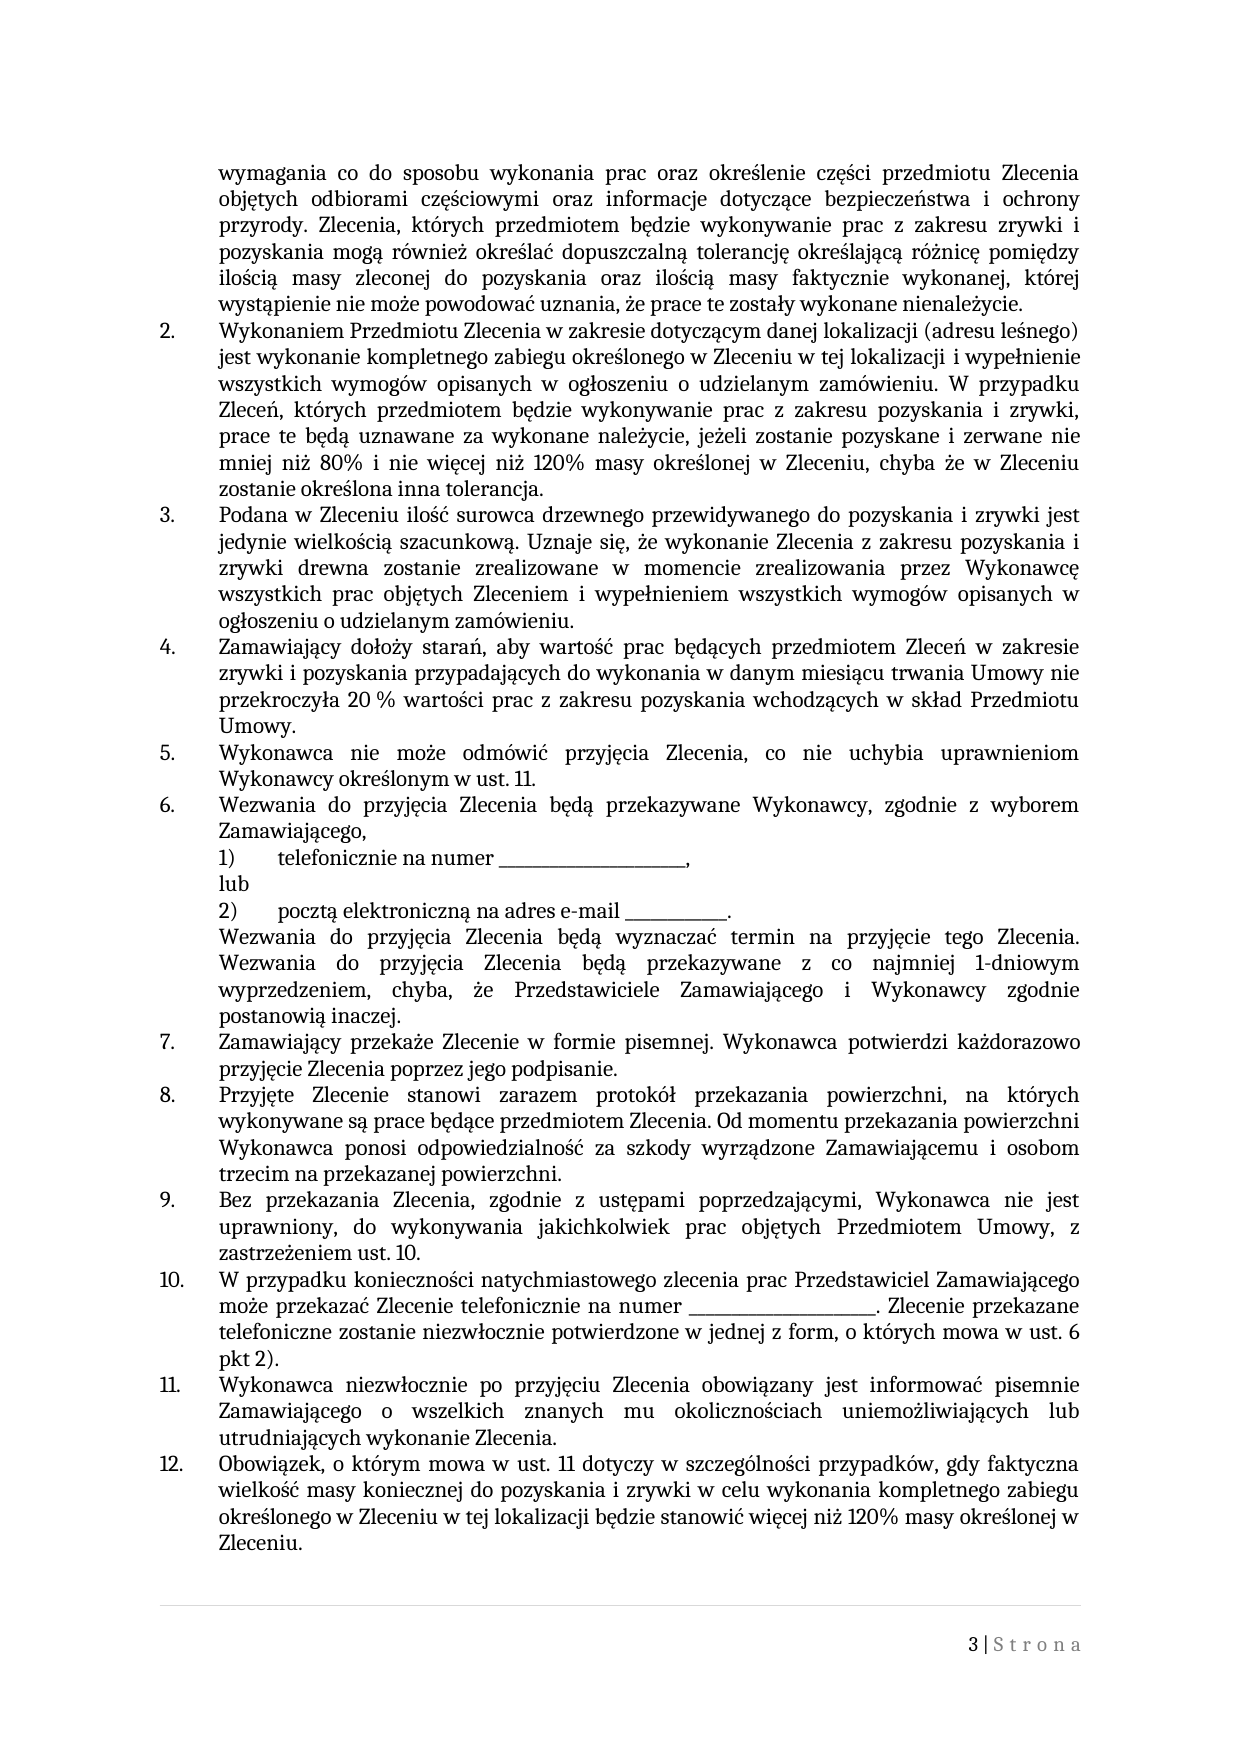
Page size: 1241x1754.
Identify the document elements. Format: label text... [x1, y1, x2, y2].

list Bez przekazania Zlecenia, zgodnie z ustępami poprzedzającymi, Wykonawca nie jest uprawniony, do wykonywania jakichkolwiek prac objętych Przedmiotem Umowy, z zastrzeżeniem ust. 10. [159, 1187, 1081, 1266]
list Wykonawca niezwłocznie po przyjęciu Zlecenia obowiązany jest informować pisemnie Zamawiającego o wszelkich znanych mu okolicznościach uniemożliwiających lub utrudniających wykonanie Zlecenia. [159, 1372, 1081, 1451]
list W przypadku konieczności natychmiastowego zlecenia prac Przedstawiciel Zamawiającego może przekazać Zlecenie telefonicznie na numer ______________________. Zlecenie przekazane telefoniczne zostanie niezwłocznie potwierdzone w jednej z form, o których mowa w ust. 6 pkt 2). [159, 1266, 1081, 1372]
list Podana w Zleceniu ilość surowca drzewnego przewidywanego do pozyskania i zrywki jest jedynie wielkością szacunkową. Uznaje się, że wykonanie Zlecenia z zakresu pozyskania i zrywki drewna zostanie zrealizowane w momencie zrealizowania przez Wykonawcę wszystkich prac objętych Zleceniem i wypełnieniem wszystkich wymogów opisanych w ogłoszeniu o udzielanym zamówieniu. [159, 502, 1081, 634]
list Zamawiający przekaże Zlecenie w formie pisemnej. Wykonawca potwierdzi każdorazowo przyjęcie Zlecenia poprzez jego podpisanie. [159, 1029, 1081, 1082]
list Wykonaniem Przedmiotu Zlecenia w zakresie dotyczącym danej lokalizacji (adresu leśnego) jest wykonanie kompletnego zabiegu określonego w Zleceniu w tej lokalizacji i wypełnienie wszystkich wymogów opisanych w ogłoszeniu o udzielanym zamówieniu. W przypadku Zleceń, których przedmiotem będzie wykonywanie prac z zakresu pozyskania i zrywki, prace te będą uznawane za wykonane należycie, jeżeli zostanie pozyskane i zerwane nie mniej niż 80% i nie więcej niż 120% masy określonej w Zleceniu, chyba że w Zleceniu zostanie określona inna tolerancja. [159, 318, 1081, 502]
text lub [218, 871, 1081, 897]
list Obowiązek, o którym mowa w ust. 11 dotyczy w szczególności przypadków, gdy faktyczna wielkość masy koniecznej do pozyskania i zrywki w celu wykonania kompletnego zabiegu określonego w Zleceniu w tej lokalizacji będzie stanowić więcej niż 120% masy określonej w Zleceniu. [159, 1451, 1081, 1556]
list Wezwania do przyjęcia Zlecenia będą przekazywane Wykonawcy, zgodnie z wyborem Zamawiającego, [159, 792, 1081, 845]
list Wykonawca nie może odmówić przyjęcia Zlecenia, co nie uchybia uprawnieniom Wykonawcy określonym w ust. 11. [159, 739, 1081, 792]
list Przyjęte Zlecenie stanowi zarazem protokół przekazania powierzchni, na których wykonywane są prace będące przedmiotem Zlecenia. Od momentu przekazania powierzchni Wykonawca ponosi odpowiedzialność za szkody wyrządzone Zamawiającemu i osobom trzecim na przekazanej powierzchni. [159, 1082, 1081, 1187]
list pocztą elektroniczną na adres e-mail ____________. [218, 897, 1081, 924]
text Wezwania do przyjęcia Zlecenia będą wyznaczać termin na przyjęcie tego Zlecenia. Wezwania do przyjęcia Zlecenia będą przekazywane z co najmniej 1-dniowym wyprzedzeniem, chyba, że Przedstawiciele Zamawiającego i Wykonawcy zgodnie postanowią inaczej. [218, 924, 1081, 1029]
list telefonicznie na numer ______________________, [218, 845, 1081, 871]
list Zamawiający dołoży starań, aby wartość prac będących przedmiotem Zleceń w zakresie zrywki i pozyskania przypadających do wykonania w danym miesiącu trwania Umowy nie przekroczyła 20 % wartości prac z zakresu pozyskania wchodzących w skład Przedmiotu Umowy. [159, 634, 1081, 739]
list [159, 159, 1081, 318]
